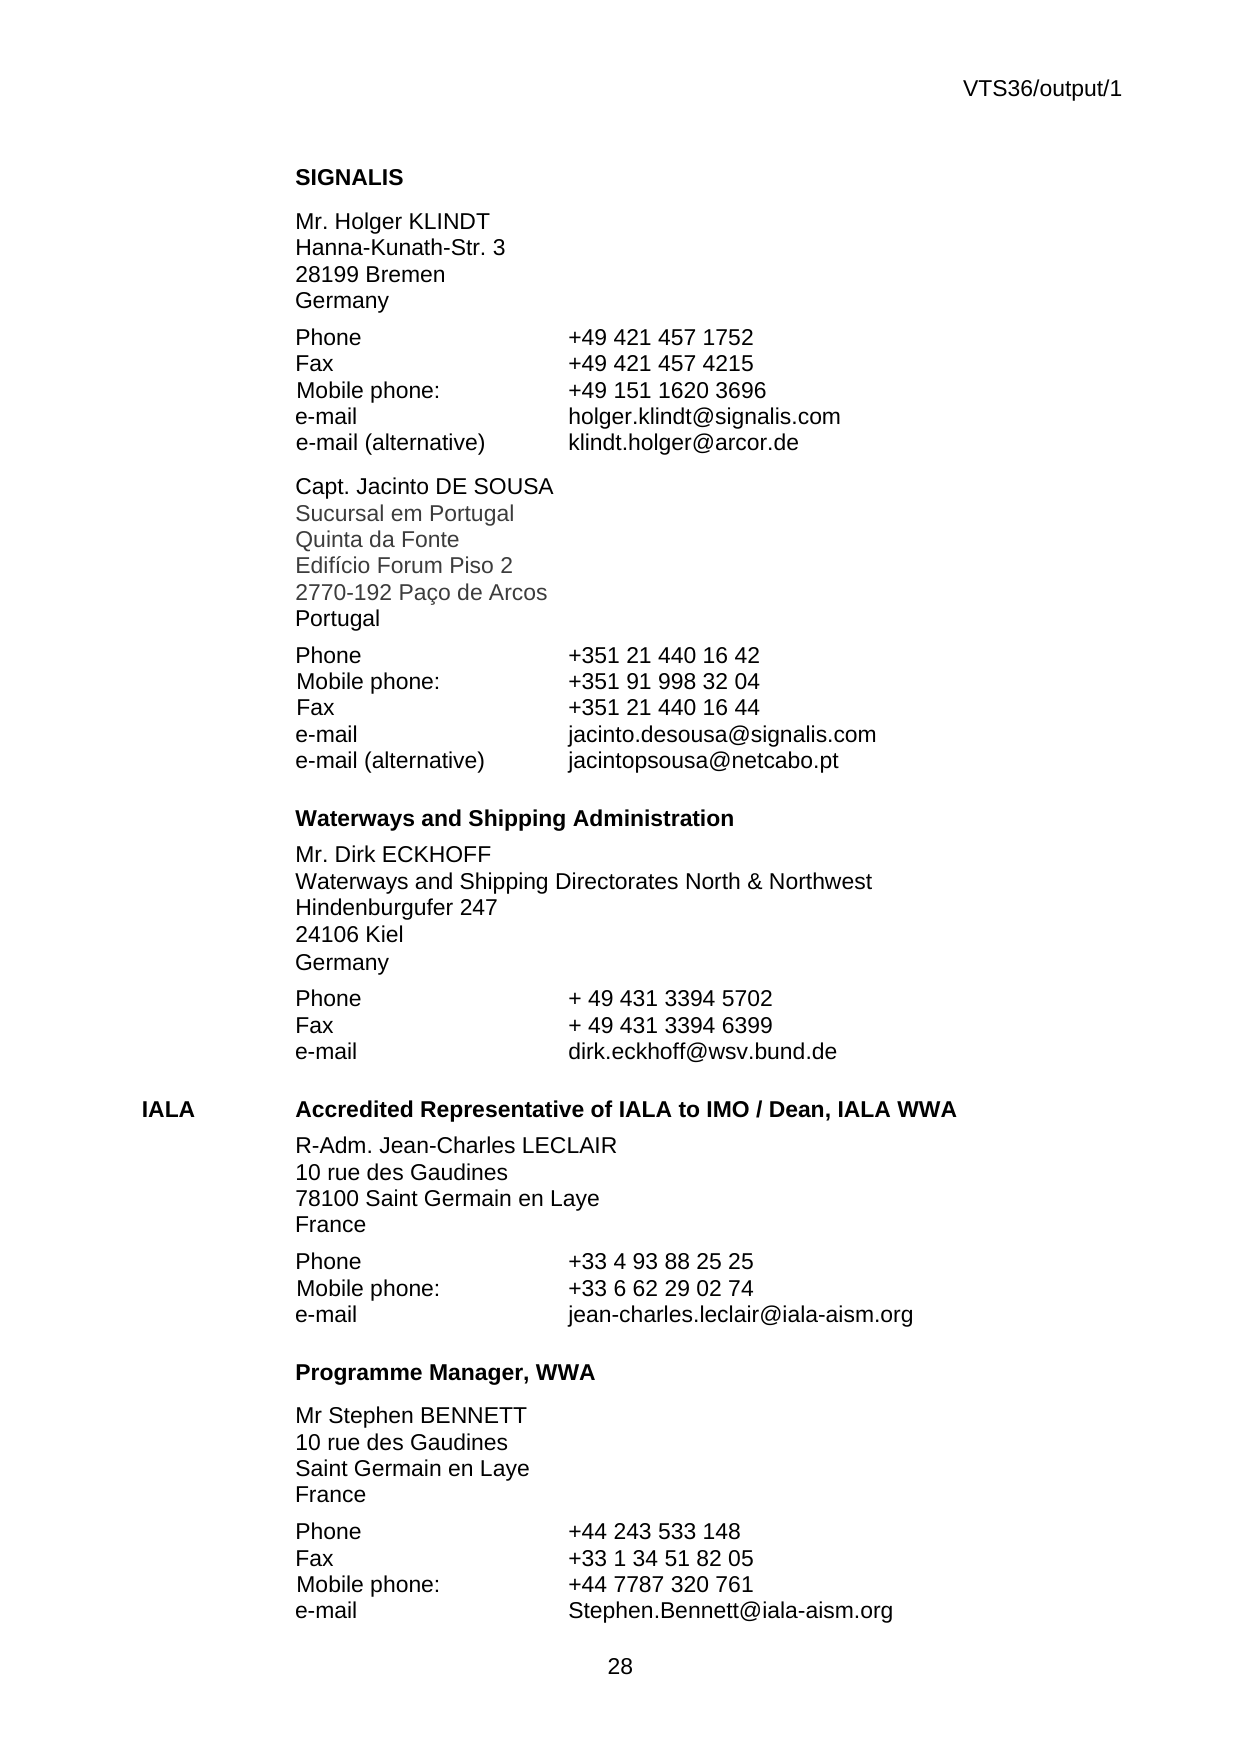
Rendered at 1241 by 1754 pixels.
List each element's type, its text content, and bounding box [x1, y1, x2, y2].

text 28199 Bremen [118, 261, 1122, 287]
text Phone + 49 431 3394 5702 [118, 985, 1122, 1012]
text France [118, 1211, 1122, 1238]
text Mobile phone: +49 151 1620 3696 [118, 377, 1122, 403]
text e-mail Stephen.Bennett@iala-aism.org [118, 1597, 1122, 1623]
text Mr Stephen BENNETT [118, 1402, 1122, 1429]
text Mobile phone: +33 6 62 29 02 74 [118, 1274, 1122, 1301]
text e-mail (alternative) jacintopsousa@netcabo.pt [118, 747, 1122, 773]
text e-mail jacinto.desousa@signalis.com [118, 721, 1122, 747]
text Portugal [118, 605, 1122, 631]
text Fax + 49 431 3394 6399 [118, 1012, 1122, 1038]
text 10 rue des Gaudines [118, 1429, 1122, 1455]
text Mr. Holger KLINDT [118, 208, 1122, 234]
text Phone +49 421 457 1752 [118, 324, 1122, 350]
text 78100 Saint Germain en Laye [118, 1185, 1122, 1211]
text Fax +49 421 457 4215 [118, 350, 1122, 377]
text Phone +44 243 533 148 [118, 1518, 1122, 1544]
text Saint Germain en Laye [118, 1455, 1122, 1481]
text France [118, 1481, 1122, 1508]
text Programme Manager, WWA [118, 1358, 1122, 1385]
text Sucursal em Portugal [118, 499, 1122, 526]
text Mr. Dirk ECKHOFF [118, 841, 1122, 868]
text SIGNALIS [118, 164, 1122, 191]
text Capt. Jacinto DE SOUSA [118, 473, 1122, 499]
text Quinta da Fonte [118, 526, 1122, 552]
text Mobile phone: +351 91 998 32 04 [118, 668, 1122, 694]
text Phone +351 21 440 16 42 [118, 642, 1122, 668]
text Hanna-Kunath-Str. 3 [118, 234, 1122, 261]
text e-mail (alternative) klindt.holger@arcor.de [118, 429, 1122, 456]
text Fax +351 21 440 16 44 [118, 694, 1122, 721]
text Waterways and Shipping Administration [118, 805, 1122, 831]
text R-Adm. Jean-Charles LECLAIR [118, 1132, 1122, 1159]
text 10 rue des Gaudines [118, 1159, 1122, 1185]
text Phone +33 4 93 88 25 25 [118, 1248, 1122, 1274]
text IALA Accredited Representative of IALA to IMO / Dean, IALA WWA [118, 1096, 1122, 1122]
text Waterways and Shipping Directorates North & Northwest [118, 868, 1122, 894]
text e-mail holger.klindt@signalis.com [118, 403, 1122, 429]
text 24106 Kiel [118, 921, 1122, 948]
text Edifício Forum Piso 2 [118, 552, 1122, 578]
text Mobile phone: +44 7787 320 761 [118, 1571, 1122, 1597]
text Germany [118, 287, 1122, 313]
text Germany [118, 948, 1122, 975]
text e-mail dirk.eckhoff@wsv.bund.de [118, 1038, 1122, 1064]
text e-mail jean-charles.leclair@iala-aism.org [118, 1301, 1122, 1327]
text Hindenburgufer 247 [118, 894, 1122, 921]
text 2770-192 Paço de Arcos [118, 578, 1122, 605]
text Fax +33 1 34 51 82 05 [118, 1544, 1122, 1571]
